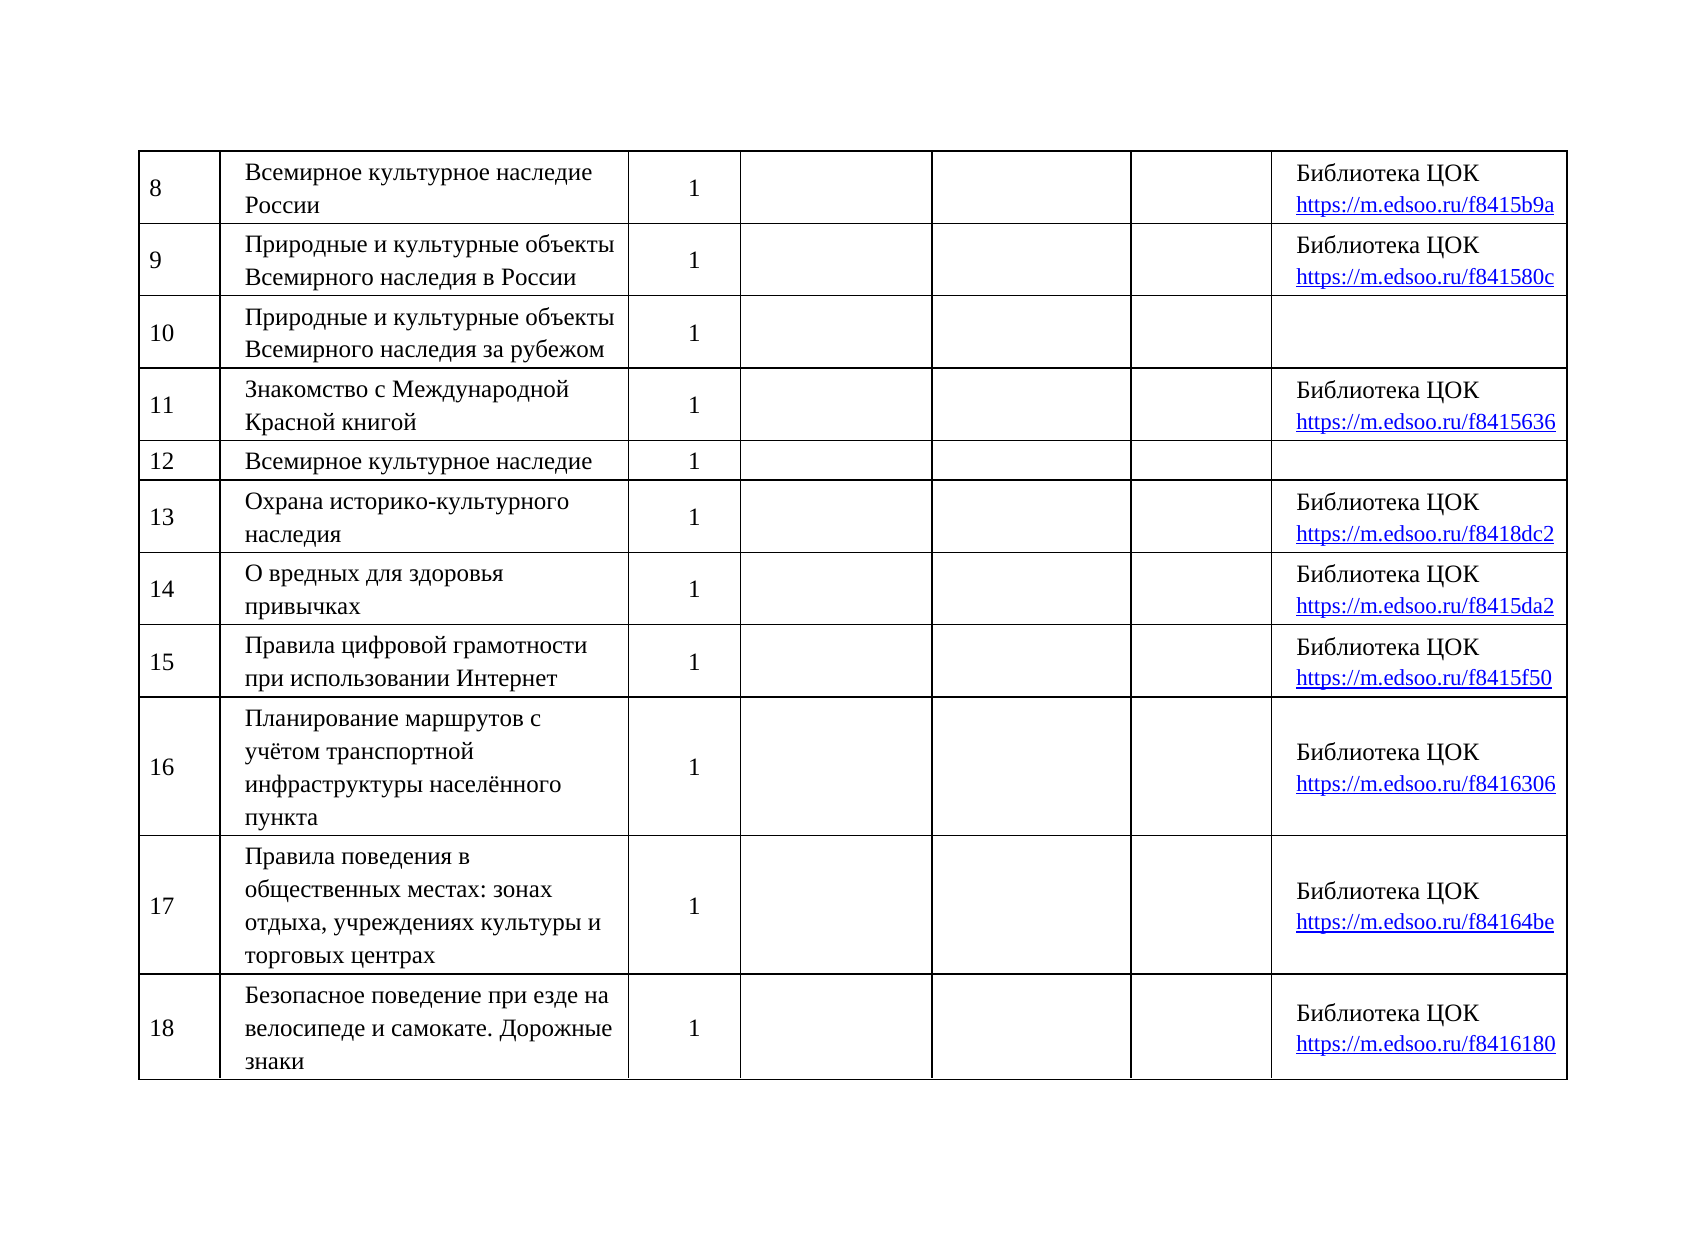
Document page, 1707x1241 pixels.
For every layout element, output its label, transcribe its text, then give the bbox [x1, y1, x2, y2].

table_cell [741, 975, 931, 1078]
table_cell Природные и культурные объекты Всемирного наследия за рубежом [221, 296, 628, 367]
table_cell Знакомство с Международной Красной книгой [221, 369, 628, 439]
table_cell Библиотека ЦОК https://m.edsoo.ru/f8416180 [1272, 975, 1566, 1078]
table_cell 15 [140, 625, 219, 696]
table_cell [1132, 698, 1271, 834]
table_cell 11 [140, 369, 219, 439]
table_cell [1132, 975, 1271, 1078]
table_cell [1132, 224, 1271, 295]
table_cell Библиотека ЦОК https://m.edsoo.ru/f8418dc2 [1272, 481, 1566, 551]
table_cell 10 [140, 296, 219, 367]
table_cell 1 [629, 481, 740, 551]
table_cell [1132, 296, 1271, 367]
table_cell 1 [629, 836, 740, 973]
table_cell Всемирное культурное наследие [221, 441, 628, 479]
table_cell [933, 369, 1130, 439]
table_cell [741, 369, 931, 439]
table_cell [1132, 836, 1271, 973]
table_cell [1272, 296, 1566, 367]
table_cell Планирование маршрутов с учётом транспортной инфраструктуры населённого пункта [221, 698, 628, 834]
table_cell [1272, 441, 1566, 479]
table_cell 17 [140, 836, 219, 973]
table_cell 1 [629, 975, 740, 1078]
table_cell Библиотека ЦОК https://m.edsoo.ru/f8415636 [1272, 369, 1566, 439]
table_cell Всемирное культурное наследие России [221, 152, 628, 222]
table_cell [933, 481, 1130, 551]
table_cell Природные и культурные объекты Всемирного наследия в России [221, 224, 628, 295]
table_cell [741, 698, 931, 834]
table_cell [741, 481, 931, 551]
table_cell Безопасное поведение при езде на велосипеде и самокате. Дорожные знаки [221, 975, 628, 1078]
table_cell Библиотека ЦОК https://m.edsoo.ru/f8415b9a [1272, 152, 1566, 222]
table_cell 8 [140, 152, 219, 222]
table_cell [741, 553, 931, 624]
table_cell [933, 224, 1130, 295]
table_cell [1132, 152, 1271, 222]
table_cell [1132, 625, 1271, 696]
table_cell [933, 625, 1130, 696]
table_cell 1 [629, 553, 740, 624]
table_cell [933, 441, 1130, 479]
table_cell 1 [629, 152, 740, 222]
table_cell 1 [629, 698, 740, 834]
table_cell [1132, 481, 1271, 551]
table_cell [1132, 553, 1271, 624]
table_cell Библиотека ЦОК https://m.edsoo.ru/f841580c [1272, 224, 1566, 295]
table_cell [933, 698, 1130, 834]
table_cell Правила цифровой грамотности при использовании Интернет [221, 625, 628, 696]
table_cell 12 [140, 441, 219, 479]
table_cell 1 [629, 296, 740, 367]
table_cell [933, 836, 1130, 973]
table_cell 1 [629, 625, 740, 696]
table_cell Библиотека ЦОК https://m.edsoo.ru/f8415da2 [1272, 553, 1566, 624]
table_cell О вредных для здоровья привычках [221, 553, 628, 624]
table_cell 18 [140, 975, 219, 1078]
table_cell [1132, 369, 1271, 439]
table_cell 13 [140, 481, 219, 551]
table_cell 1 [629, 369, 740, 439]
table_cell 16 [140, 698, 219, 834]
table_cell Библиотека ЦОК https://m.edsoo.ru/f84164be [1272, 836, 1566, 973]
table_cell [741, 224, 931, 295]
table_cell Правила поведения в общественных местах: зонах отдыха, учреждениях культуры и торговых центрах [221, 836, 628, 973]
table_cell 1 [629, 224, 740, 295]
table_cell [741, 625, 931, 696]
table_cell Охрана историко-культурного наследия [221, 481, 628, 551]
table_cell [933, 553, 1130, 624]
table_cell [741, 836, 931, 973]
table_cell 14 [140, 553, 219, 624]
table_cell [1132, 441, 1271, 479]
table_cell Библиотека ЦОК https://m.edsoo.ru/f8416306 [1272, 698, 1566, 834]
table_cell 1 [629, 441, 740, 479]
table_cell [741, 441, 931, 479]
table_cell 9 [140, 224, 219, 295]
table_cell [741, 152, 931, 222]
table_cell [933, 296, 1130, 367]
table_cell Библиотека ЦОК https://m.edsoo.ru/f8415f50 [1272, 625, 1566, 696]
table_cell [933, 975, 1130, 1078]
table_cell [741, 296, 931, 367]
table_cell [933, 152, 1130, 222]
